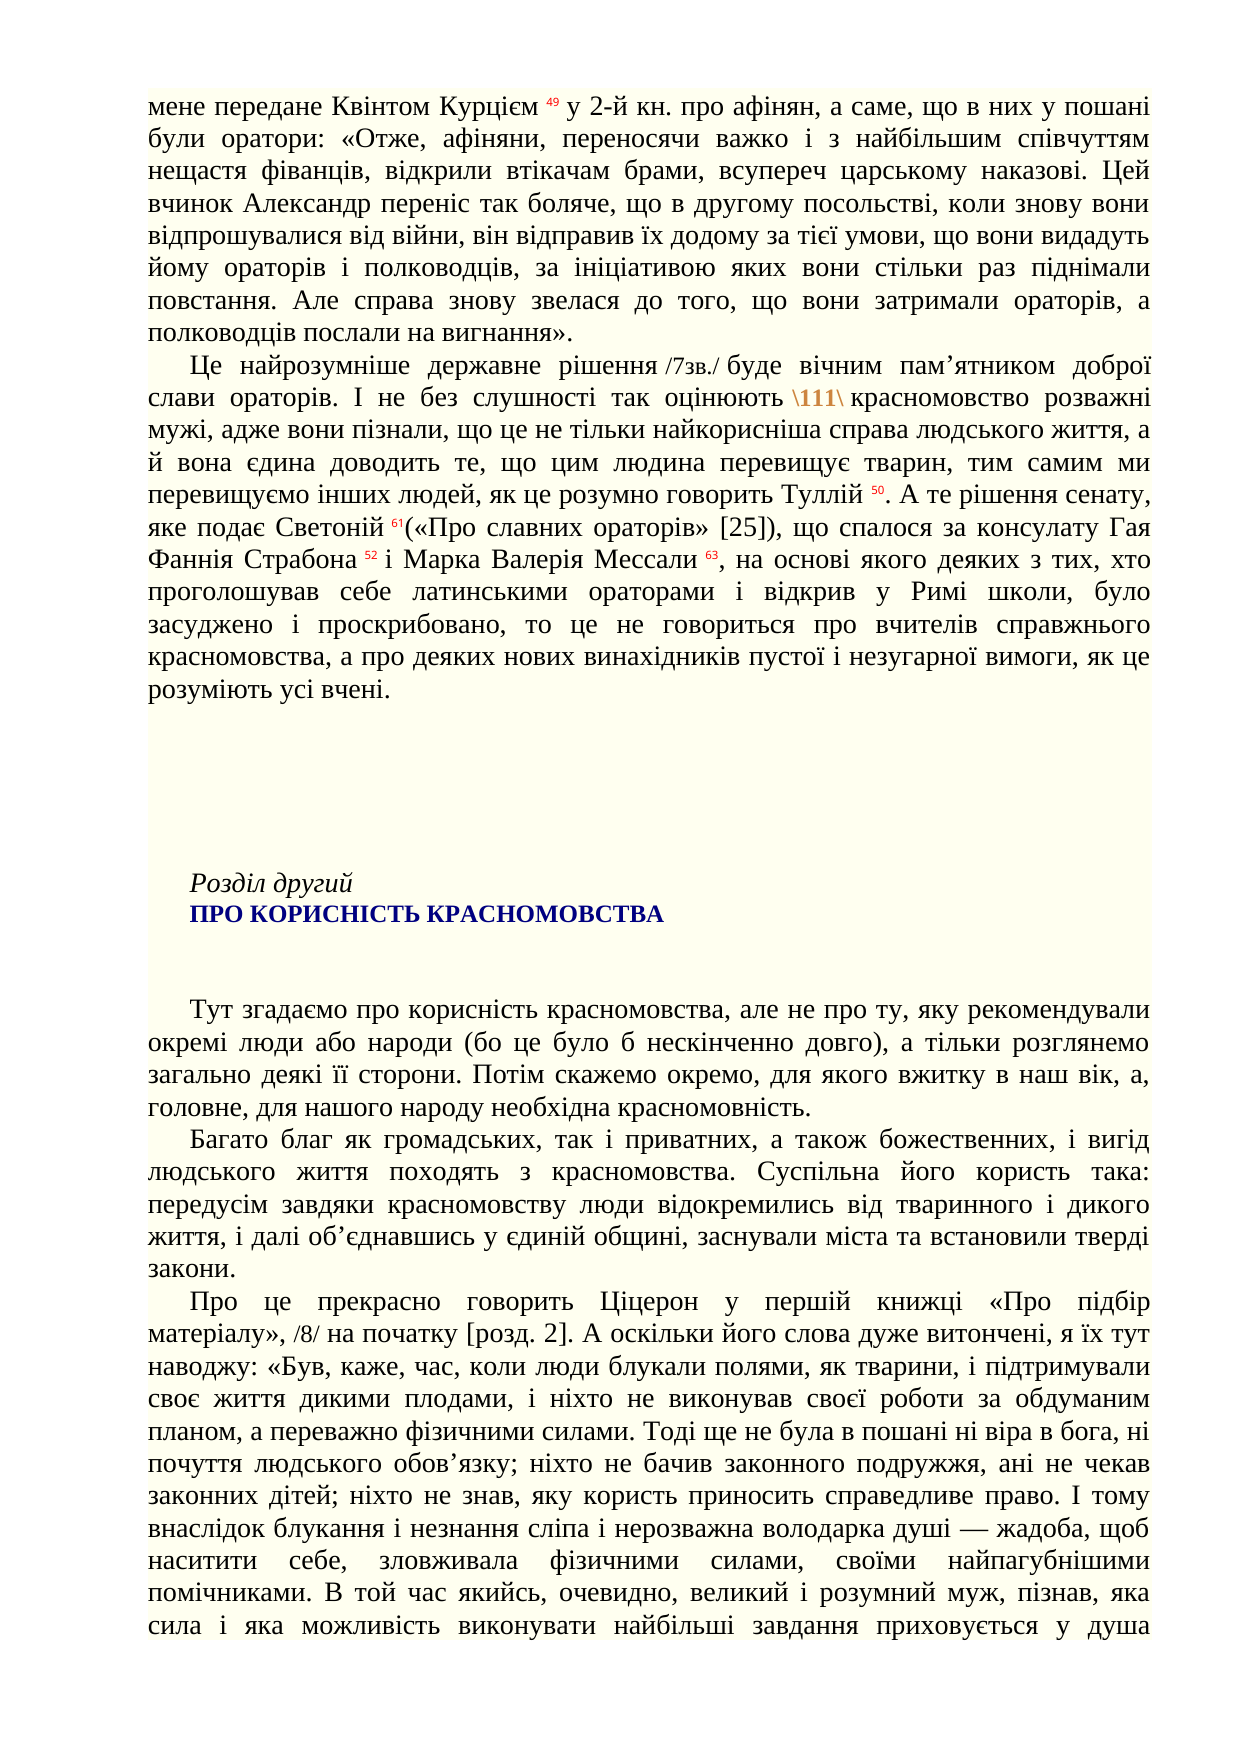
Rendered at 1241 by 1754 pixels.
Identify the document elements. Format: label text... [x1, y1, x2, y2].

text Це найрозумніше державне рішення /7зв./ буде вічним пам’ятником доброї слави ораторів. І не без слушності так оцінюють \111\ красномовство розважні мужі, адже вони пізнали, що це не тільки найкорисніша справа людського життя, а й вона єдина доводить те, що цим людина перевищує тварин, тим самим ми перевищуємо інших людей, як це розумно говорить Туллій 50. А те рішення сенату, яке подає Светоній 61(«Про славних ораторів» [25]), що спалося за консулату Гая Фаннія Страбона 52 і Марка Валерія Мессали 63, на основі якого деяких з тих, хто проголошував себе латинськими ораторами і відкрив у Римі школи, було засуджено і проскрибовано, то це не говориться про вчителів справжнього красномовства, а про деяких нових винахідників пустої і незугарної вимоги, як це розуміють усі вчені. [148, 348, 1152, 704]
text Розділ другий [148, 866, 1152, 898]
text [148, 88, 1152, 348]
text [148, 1284, 1152, 1640]
text Тут згадаємо про корисність красномовства, але не про ту, яку рекомендували окремі люди або народи (бо це було б нескінченно довго), а тільки розглянемо загально деякі її сторони. Потім скажемо окремо, для якого вжитку в наш вік, а, головне, для нашого народу необхідна красномовність. [148, 992, 1152, 1122]
text ПРО КОРИСНІСТЬ КРАСНОМОВСТВА [148, 898, 1152, 928]
text Багато благ як громадських, так і приватних, а також божественних, і вигід людського життя походять з красномовства. Суспільна його користь така: передусім завдяки красномовству люди відокремились від тваринного і дикого життя, і далі об’єднавшись у єдиній общині, заснували міста та встановили тверді закони. [148, 1122, 1152, 1284]
